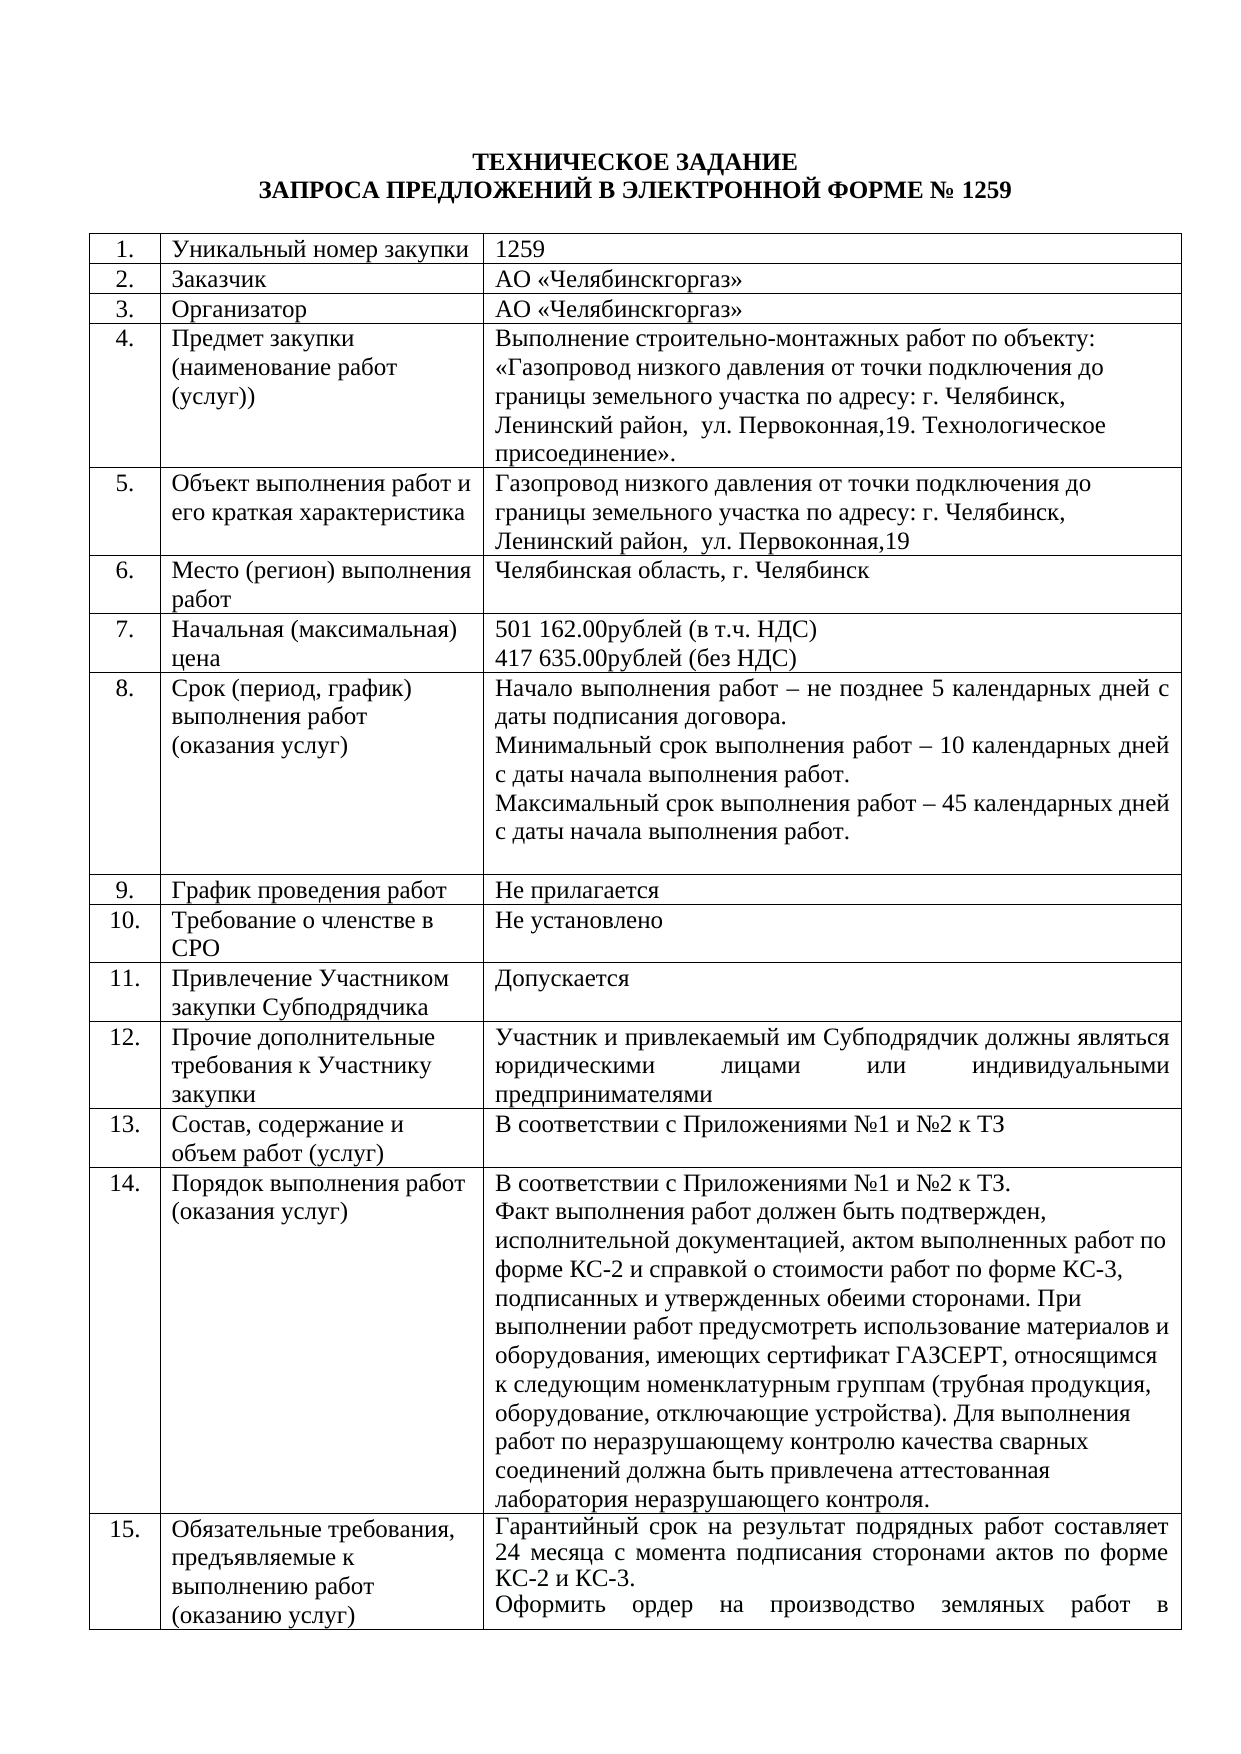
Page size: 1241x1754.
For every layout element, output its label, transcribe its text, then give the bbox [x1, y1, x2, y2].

table_cell Требование о членстве в СРО [161, 905, 483, 962]
table_cell Челябинская область, г. Челябинск [484, 556, 1181, 613]
table_cell 13. [90, 1109, 160, 1167]
table_cell Состав, содержание и объем работ (услуг) [161, 1109, 483, 1167]
table_cell 10. [90, 905, 160, 962]
table_cell Предмет закупки (наименование работ (услуг)) [161, 324, 483, 467]
table_cell 12. [90, 1022, 160, 1108]
table_cell Организатор [161, 294, 483, 322]
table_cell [161, 1514, 483, 1629]
table_cell 2. [90, 264, 160, 293]
table_header 1. [90, 234, 160, 263]
table_cell В соответствии с Приложениями №1 и №2 к ТЗ [484, 1109, 1181, 1167]
table_cell Допускается [484, 963, 1181, 1021]
table_cell Начальная (максимальная) цена [161, 614, 483, 672]
table_cell Выполнение строительно-монтажных работ по объекту: «Газопровод низкого давления от точки подключения до границы земельного участка по адресу: г. Челябинск, Ленинский район, ул. Первоконная,19. Технологическое присоединение». [484, 324, 1181, 467]
table_cell Прочие дополнительные требования к Участнику закупки [161, 1022, 483, 1108]
table_cell Объект выполнения работ и его краткая характеристика [161, 468, 483, 554]
table_header 1259 [484, 234, 1181, 263]
table_cell 15. [90, 1514, 160, 1629]
table_cell АО «Челябинскгоргаз» [484, 264, 1181, 293]
table_cell Привлечение Участником закупки Субподрядчика [161, 963, 483, 1021]
table_cell Место (регион) выполнения работ [161, 556, 483, 613]
table_cell АО «Челябинскгоргаз» [484, 294, 1181, 322]
table_cell 14. [90, 1168, 160, 1513]
table_cell 11. [90, 963, 160, 1021]
table_cell Не установлено [484, 905, 1181, 962]
table_cell 9. [90, 875, 160, 904]
text ЗАПРОСА ПРЕДЛОЖЕНИЙ В ЭЛЕКТРОННОЙ ФОРМЕ № 1259 [89, 176, 1181, 204]
text ТЕХНИЧЕСКОЕ ЗАДАНИЕ [89, 147, 1181, 176]
table_cell Начало выполнения работ – не позднее 5 календарных дней с даты подписания договора. Минимальный срок выполнения работ – 10 календарных дней с даты начала выполнения работ. Максимальный срок выполнения работ – 45 календарных дней с даты начала выполнения работ. [484, 673, 1181, 874]
table_cell 8. [90, 673, 160, 874]
table_cell В соответствии с Приложениями №1 и №2 к ТЗ. Факт выполнения работ должен быть подтвержден, исполнительной документацией, актом выполненных работ по форме КС-2 и справкой о стоимости работ по форме КС-3, подписанных и утвержденных обеими сторонами. При выполнении работ предусмотреть использование материалов и оборудования, имеющих сертификат ГАЗСЕРТ, относящимся к следующим номенклатурным группам (трубная продукция, оборудование, отключающие устройства). Для выполнения работ по неразрушающему контролю качества сварных соединений должна быть привлечена аттестованная лаборатория неразрушающего контроля. [484, 1168, 1181, 1513]
table_cell 3. [90, 294, 160, 322]
table_cell Заказчик [161, 264, 483, 293]
table_cell Срок (период, график) выполнения работ (оказания услуг) [161, 673, 483, 874]
table_cell 501 162.00рублей (в т.ч. НДС) 417 635.00рублей (без НДС) [484, 614, 1181, 672]
table_cell Не прилагается [484, 875, 1181, 904]
table_cell Участник и привлекаемый им Субподрядчик должны являться юридическими лицами или индивидуальными предпринимателями [484, 1022, 1181, 1108]
table_cell 6. [90, 556, 160, 613]
table_cell 4. [90, 324, 160, 467]
table_cell График проведения работ [161, 875, 483, 904]
table_cell Газопровод низкого давления от точки подключения до границы земельного участка по адресу: г. Челябинск, Ленинский район, ул. Первоконная,19 [484, 468, 1181, 554]
table_cell 5. [90, 468, 160, 554]
table_cell 7. [90, 614, 160, 672]
table_cell Порядок выполнения работ (оказания услуг) [161, 1168, 483, 1513]
table_header Уникальный номер закупки [161, 234, 483, 263]
